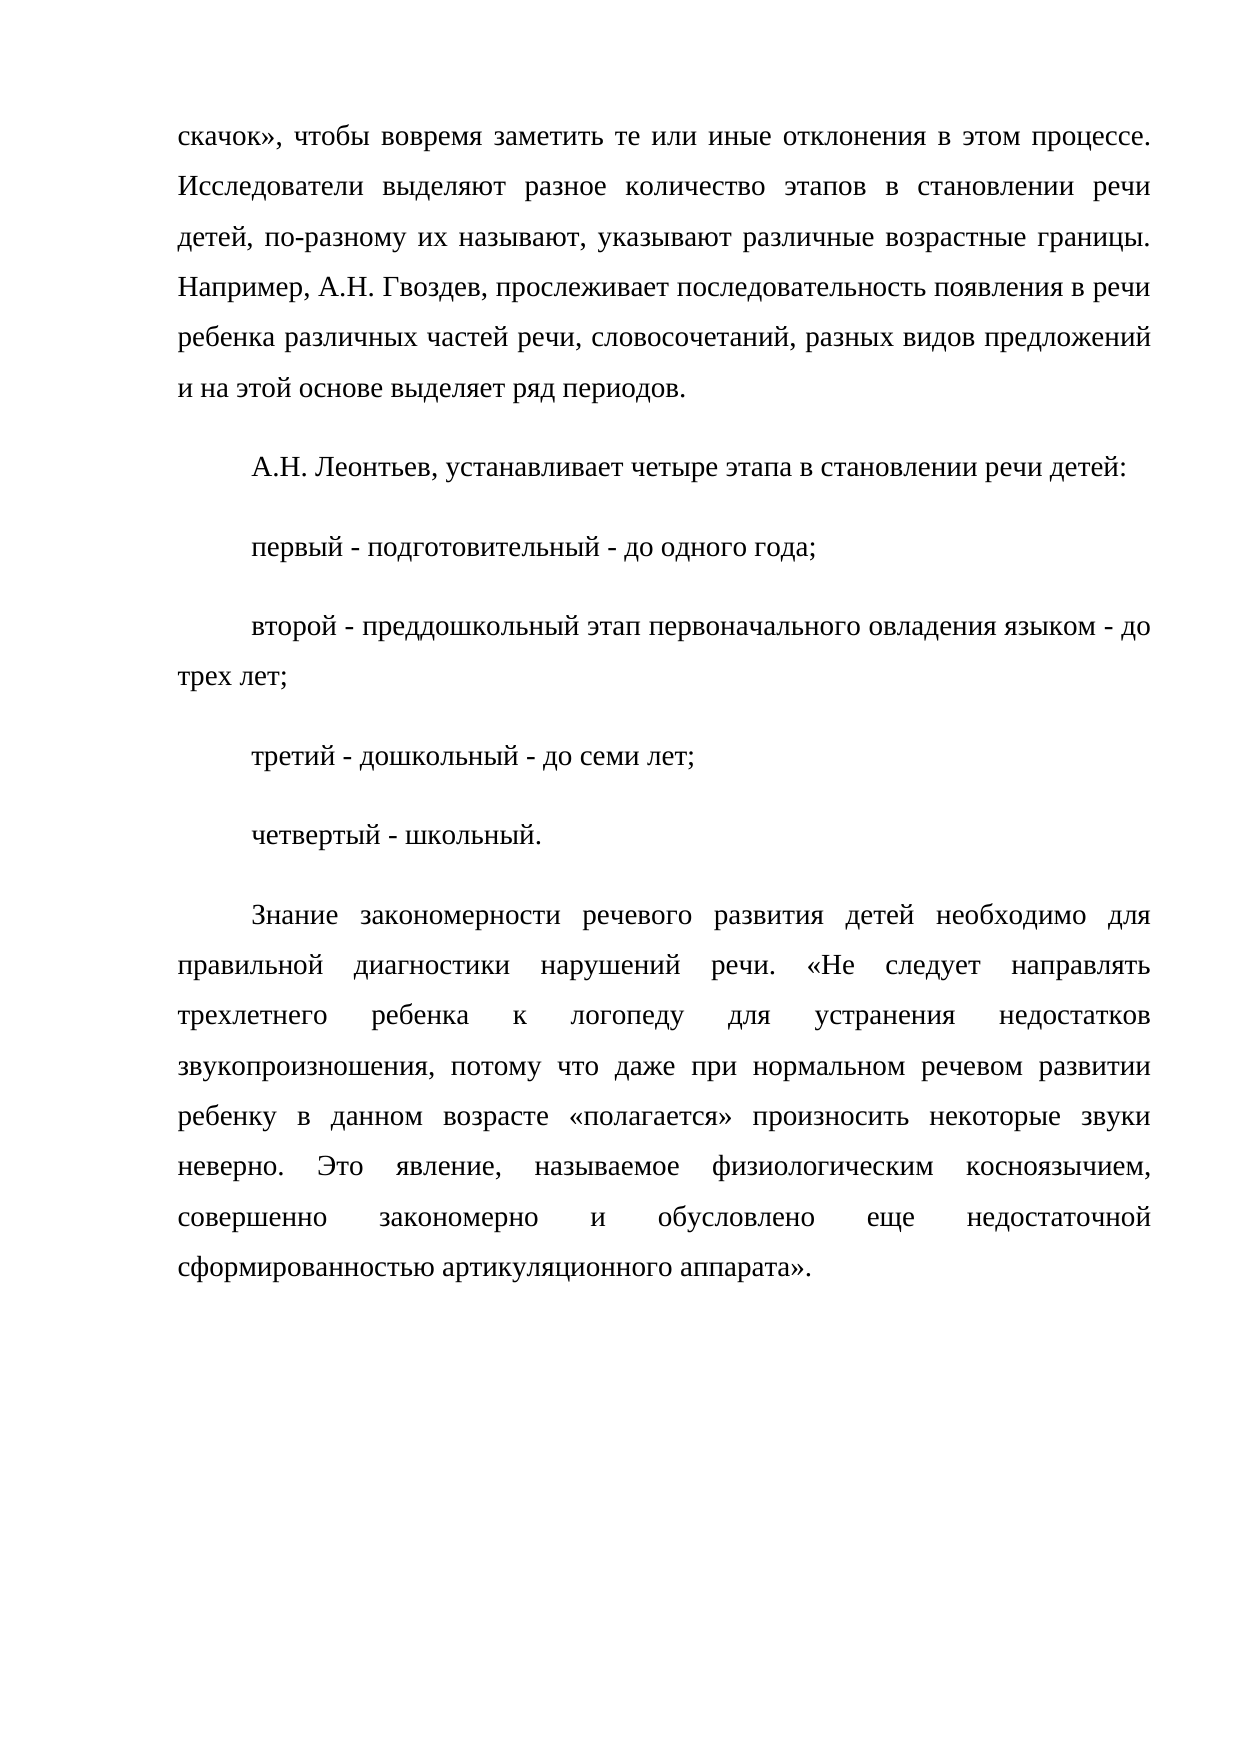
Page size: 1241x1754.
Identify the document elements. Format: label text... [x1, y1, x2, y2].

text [177, 118, 1152, 403]
text А.Н. Леонтьев, устанавливает четыре этапа в становлении речи детей: [177, 449, 1152, 483]
text Знание закономерности речевого развития детей необходимо для правильной диагностики нарушений речи. «Не следует направлять трехлетнего ребенка к логопеду для устранения недостатков звукопроизношения, потому что даже при нормальном речевом развитии ребенку в данном возрасте «полагается» произносить некоторые звуки неверно. Это явление, называемое физиологическим косноязычием, совершенно закономерно и обусловлено еще недостаточной сформированностью артикуляционного аппарата». [177, 897, 1152, 1283]
text третий - дошкольный - до семи лет; [177, 738, 1152, 771]
text первый - подготовительный - до одного года; [177, 529, 1152, 562]
text четвертый - школьный. [177, 817, 1152, 851]
text второй - преддошкольный этап первоначального овладения языком - до трех лет; [177, 608, 1152, 692]
